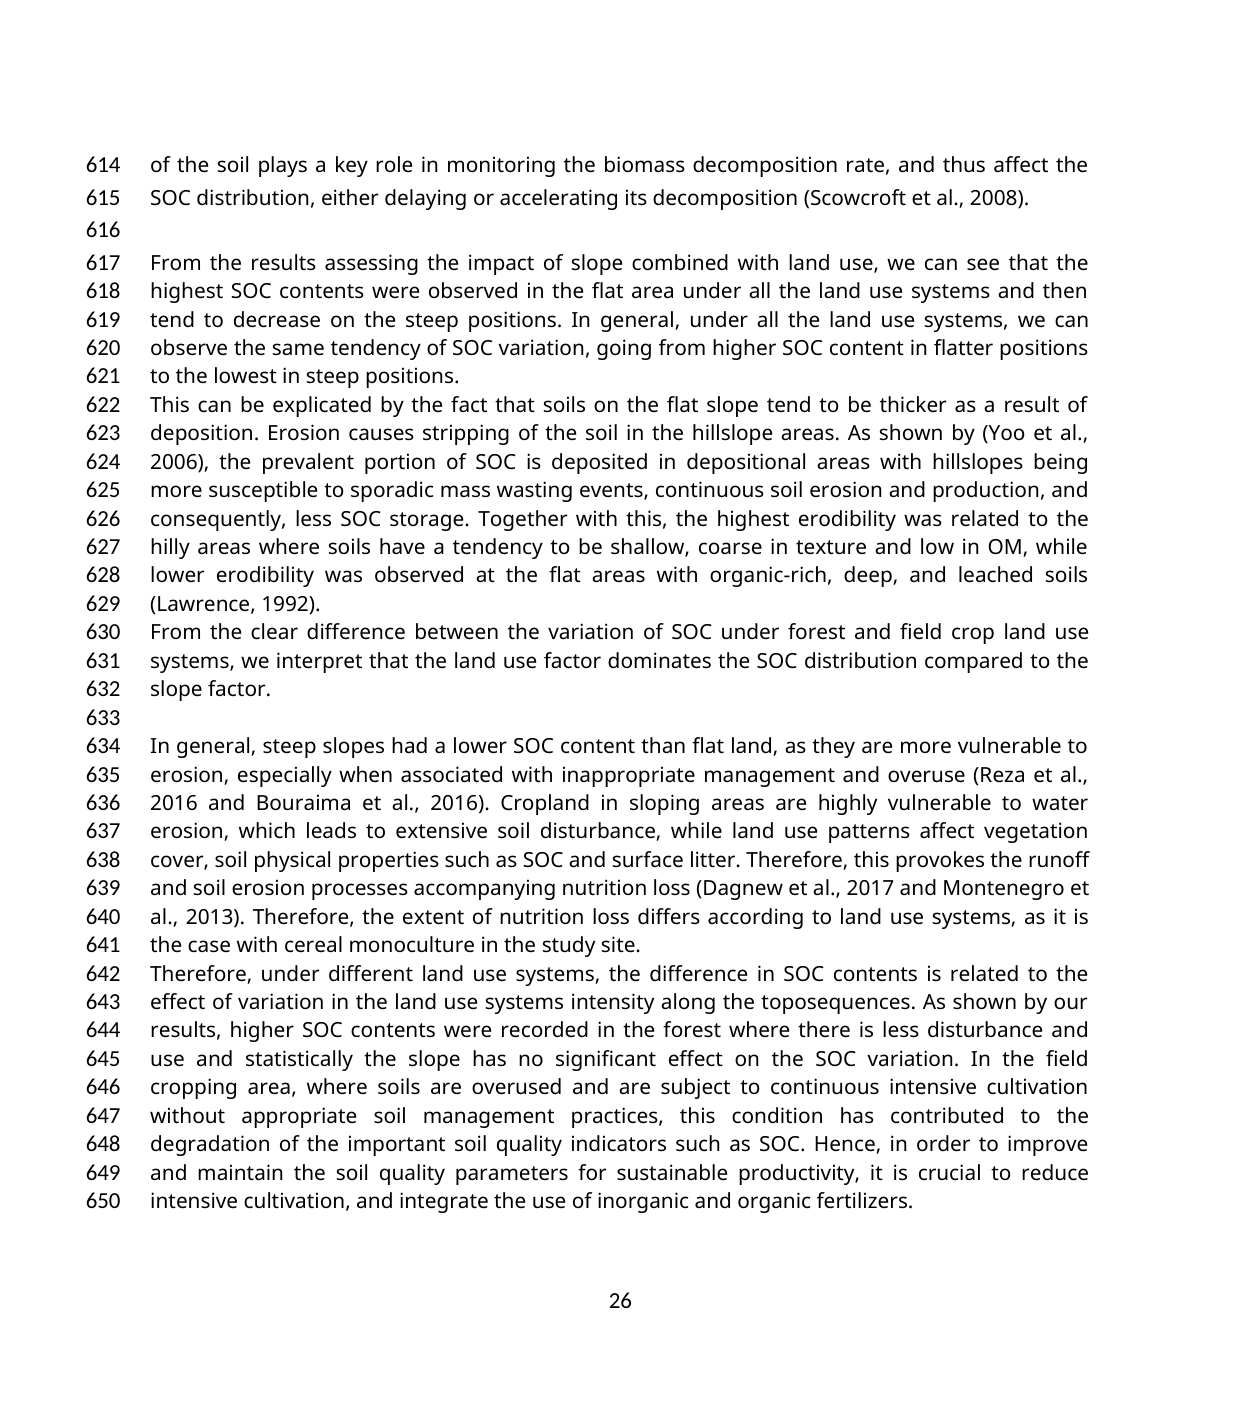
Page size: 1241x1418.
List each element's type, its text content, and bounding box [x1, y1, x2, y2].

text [150, 150, 1090, 211]
text From the results assessing the impact of slope combined with land use, we can see that the highest SOC contents were observed in the flat area under all the land use systems and then tend to decrease on the steep positions. [150, 248, 1090, 390]
text This can be explicated by the fact that soils on the flat slope tend to be thicker as a result of deposition. Erosion causes stripping of the soil in the hillslope areas. As shown by (Yoo et al., 2006), the prevalent portion of SOC is deposited in depositional areas with hillslopes being more susceptible to sporadic mass wasting events, continuous soil erosion and production, and consequently, less SOC storage. Together with this, the highest erodibility was related to the hilly areas where soils have a tendency to be shallow, coarse in texture and low in OM, while lower erodibility was observed at the flat areas with organic-rich, deep, and leached soils (Lawrence, 1992). [150, 390, 1090, 617]
text In general, steep slopes had a lower SOC content than flat land, as they are more vulnerable to erosion, especially when associated with inappropriate management and overuse (Reza et al., 2016 and Bouraima et al., 2016). Cropland in sloping areas are highly vulnerable to water erosion, which leads to extensive soil disturbance, while land use patterns affect vegetation cover, soil physical properties such as SOC and surface litter. Therefore, this provokes the runoff and soil erosion processes accompanying nutrition loss (Dagnew et al., 2017 and Montenegro et al., 2013). Therefore, the extent of nutrition loss differs according to land use systems, as it is the case with cereal monoculture in the study site. [150, 731, 1090, 959]
text From the clear difference between the variation of SOC under forest and field crop land use systems, we interpret that the land use factor dominates the SOC distribution compared to the slope factor. [150, 617, 1090, 703]
